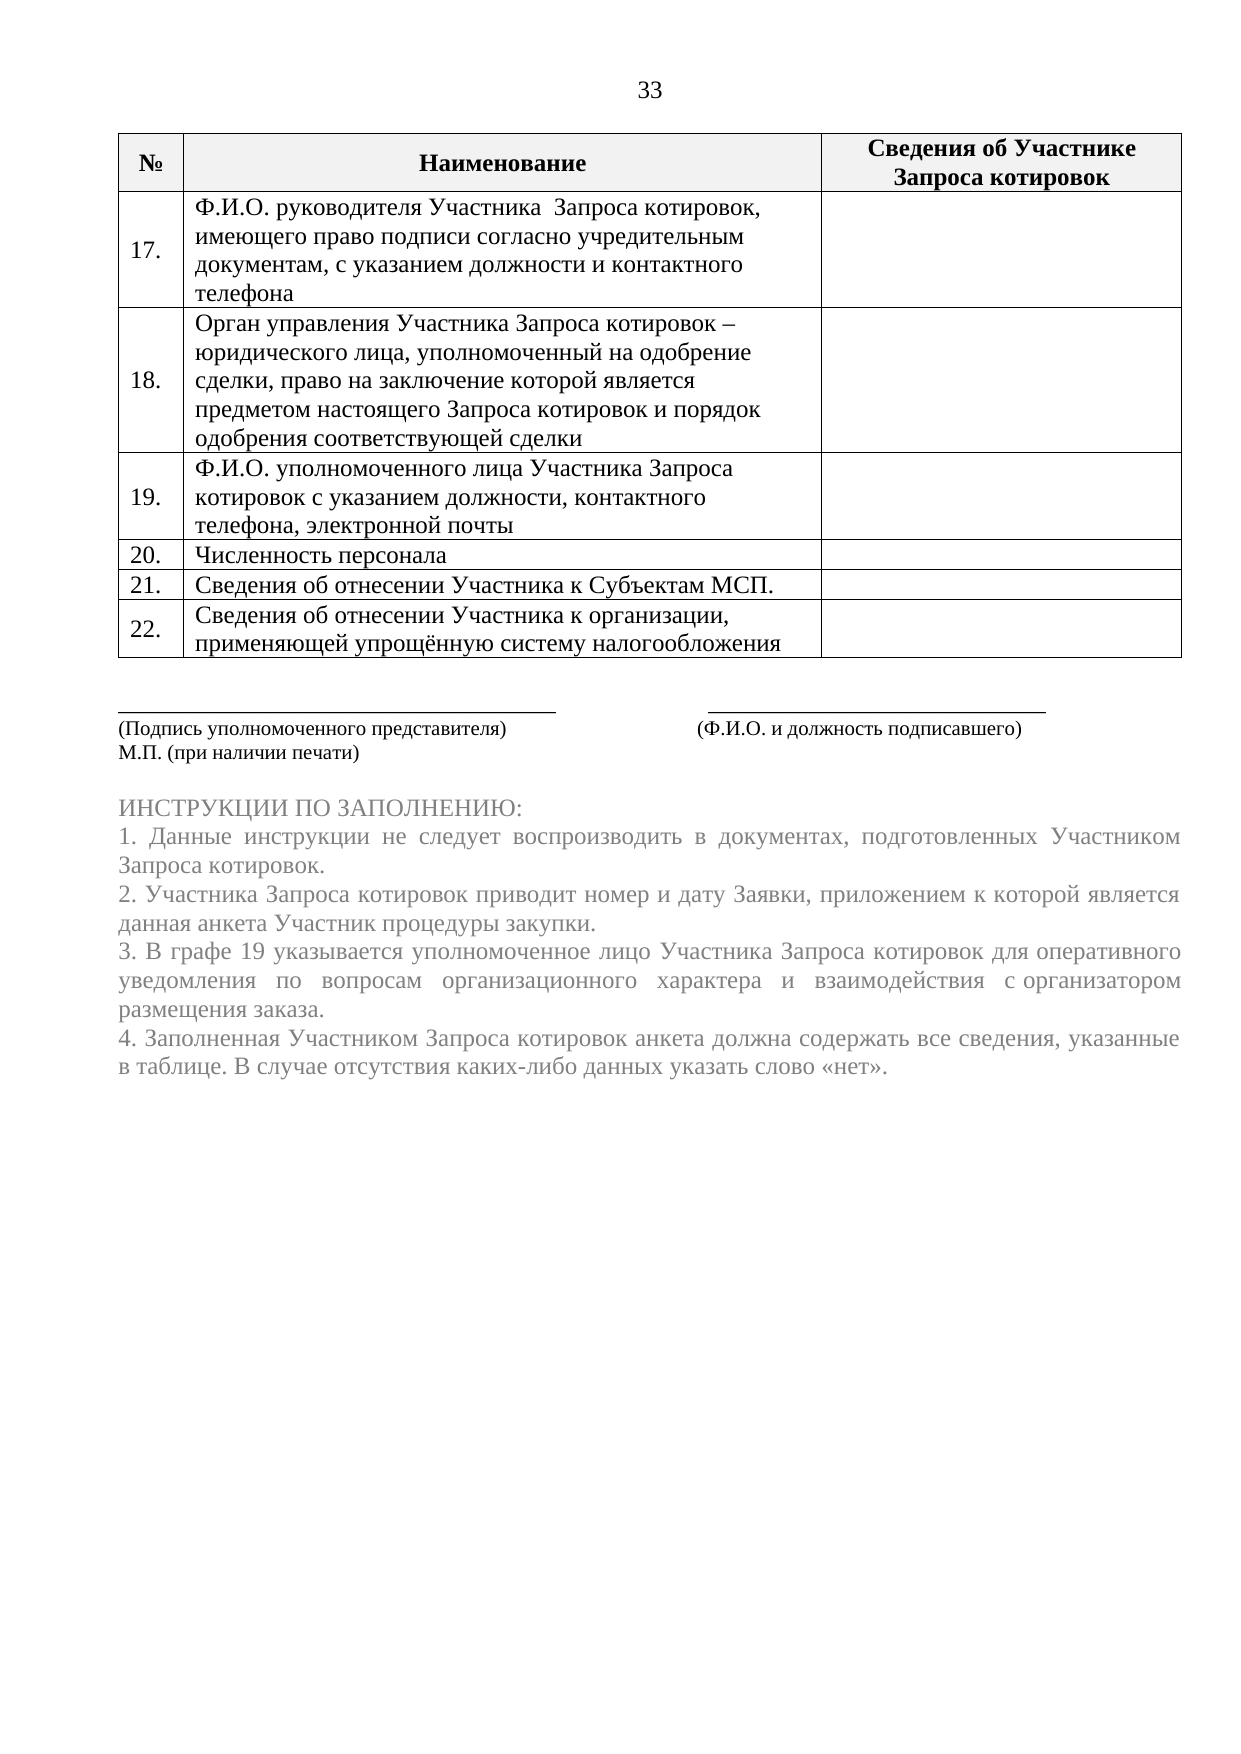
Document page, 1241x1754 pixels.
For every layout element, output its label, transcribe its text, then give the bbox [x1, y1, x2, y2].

table_cell Численность персонала [184, 540, 821, 569]
table_cell Ф.И.О. руководителя Участника Запроса котировок, имеющего право подписи согласно учредительным документам, с указанием должности и контактного телефона [184, 192, 821, 307]
table_cell 18. [119, 308, 183, 452]
table_cell 17. [119, 192, 183, 307]
table_cell Орган управления Участника Запроса котировок – юридического лица, уполномоченный на одобрение сделки, право на заключение которой является предметом настоящего Запроса котировок и порядок одобрения соответствующей сделки [184, 308, 821, 452]
text 4. Заполненная Участником Запроса котировок анкета должна содержать все сведения, указанные в таблице. В случае отсутствия каких-либо данных указать слово «нет». [118, 1023, 1181, 1080]
table_cell [822, 570, 1181, 599]
text (Подпись уполномоченного представителя) (Ф.И.О. и должность подписавшего) [118, 716, 1181, 740]
table_header № [119, 134, 183, 191]
table_cell [822, 540, 1181, 569]
table_cell [822, 453, 1181, 539]
table_cell 20. [119, 540, 183, 569]
table_cell Сведения об отнесении Участника к Субъектам МСП. [184, 570, 821, 599]
table_header Наименование [184, 134, 821, 191]
table_cell [822, 308, 1181, 452]
table_cell Сведения об отнесении Участника к организации, применяющей упрощённую систему налогообложения [184, 600, 821, 657]
table_cell Ф.И.О. уполномоченного лица Участника Запроса котировок с указанием должности, контактного телефона, электронной почты [184, 453, 821, 539]
text М.П. (при наличии печати) [118, 740, 1181, 764]
text 2. Участника Запроса котировок приводит номер и дату Заявки, приложением к которой является данная анкета Участник процедуры закупки. [118, 879, 1181, 936]
table_cell [822, 600, 1181, 657]
table_header Сведения об Участнике Запроса котировок [822, 134, 1181, 191]
table_cell 19. [119, 453, 183, 539]
text ___________________________________ ___________________________ [118, 687, 1181, 716]
text ИНСТРУКЦИИ ПО ЗАПОЛНЕНИЮ: [118, 793, 1181, 821]
table_cell [822, 192, 1181, 307]
table_cell 22. [119, 600, 183, 657]
text 1. Данные инструкции не следует воспроизводить в документах, подготовленных Участником Запроса котировок. [118, 821, 1181, 879]
table_cell 21. [119, 570, 183, 599]
text 3. В графе 19 указывается уполномоченное лицо Участника Запроса котировок для оперативного уведомления по вопросам организационного характера и взаимодействия с организатором размещения заказа. [118, 936, 1181, 1023]
